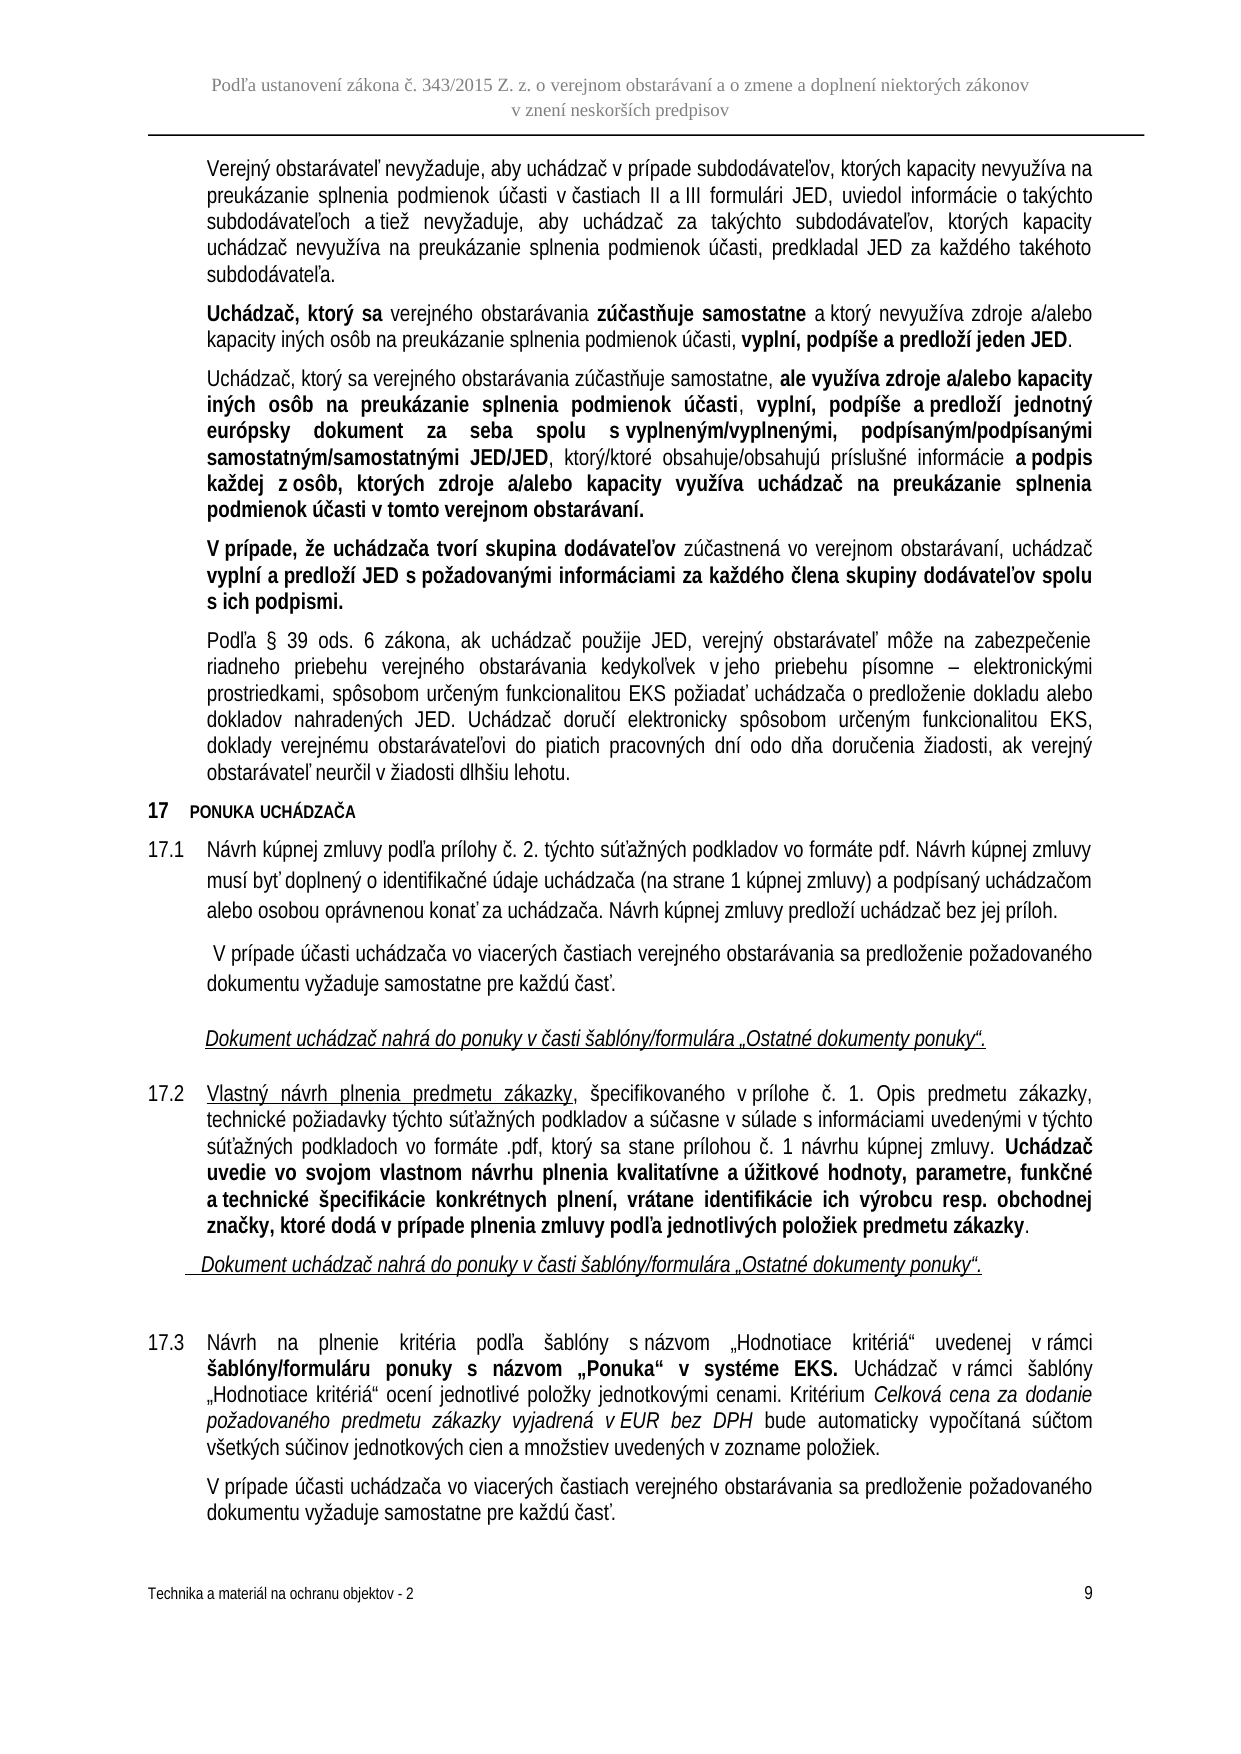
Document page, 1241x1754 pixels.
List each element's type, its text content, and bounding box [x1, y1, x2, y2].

list Vlastný návrh plnenia predmetu zákazky, špecifikovaného v prílohe č. 1. Opis predmetu zákazky, technické požiadavky týchto súťažných podkladov a súčasne v súlade s informáciami uvedenými v týchto súťažných podkladoch vo formáte .pdf, ktorý sa stane prílohou č. 1 návrhu kúpnej zmluvy. Uchádzač uvedie vo svojom vlastnom návrhu plnenia kvalitatívne a úžitkové hodnoty, parametre, funkčné a technické špecifikácie konkrétnych plnení, vrátane identifikácie ich výrobcu resp. obchodnej značky, ktoré dodá v prípade plnenia zmluvy podľa jednotlivých položiek predmetu zákazky. [148, 1080, 1093, 1238]
text V prípade, že uchádzača tvorí skupina dodávateľov zúčastnená vo verejnom obstarávaní, uchádzač vyplní a predloží JED s požadovanými informáciami za každého člena skupiny dodávateľov spolu s ich podpismi. [207, 535, 1093, 614]
text Uchádzač, ktorý sa verejného obstarávania zúčastňuje samostatne, ale využíva zdroje a/alebo kapacity iných osôb na preukázanie splnenia podmienok účasti, vyplní, podpíše a predloží jednotný európsky dokument za seba spolu s vyplneným/vyplnenými, podpísaným/podpísanými samostatným/samostatnými JED/JED, ktorý/ktoré obsahuje/obsahujú príslušné informácie a podpis každej z osôb, ktorých zdroje a/alebo kapacity využíva uchádzač na preukázanie splnenia podmienok účasti v tomto verejnom obstarávaní. [207, 365, 1093, 523]
list V prípade účasti uchádzača vo viacerých častiach verejného obstarávania sa predloženie požadovaného dokumentu vyžaduje samostatne pre každú časť. [148, 939, 1093, 996]
text Uchádzač, ktorý sa verejného obstarávania zúčastňuje samostatne a ktorý nevyužíva zdroje a/alebo kapacity iných osôb na preukázanie splnenia podmienok účasti, vyplní, podpíše a predloží jeden JED. [207, 299, 1093, 352]
text Podľa § 39 ods. 6 zákona, ak uchádzač použije JED, verejný obstarávateľ môže na zabezpečenie riadneho priebehu verejného obstarávania kedykoľvek v jeho priebehu písomne – elektronickými prostriedkami, spôsobom určeným funkcionalitou EKS požiadať uchádzača o predloženie dokladu alebo dokladov nahradených JED. Uchádzač doručí elektronicky spôsobom určeným funkcionalitou EKS, doklady verejnému obstarávateľovi do piatich pracovných dní odo dňa doručenia žiadosti, ak verejný obstarávateľ neurčil v žiadosti dlhšiu lehotu. [207, 627, 1093, 785]
list V prípade účasti uchádzača vo viacerých častiach verejného obstarávania sa predloženie požadovaného dokumentu vyžaduje samostatne pre každú časť. [207, 1473, 1093, 1525]
text 17 ponuka uchádzača [148, 797, 1093, 824]
text Verejný obstarávateľ nevyžaduje, aby uchádzač v prípade subdodávateľov, ktorých kapacity nevyužíva na preukázanie splnenia podmienok účasti v častiach II a III formulári JED, uviedol informácie o takýchto subdodávateľoch a tiež nevyžaduje, aby uchádzač za takýchto subdodávateľov, ktorých kapacity uchádzač nevyužíva na preukázanie splnenia podmienok účasti, predkladal JED za každého takéhoto subdodávateľa. [207, 155, 1093, 287]
list Dokument uchádzač nahrá do ponuky v časti šablóny/formulára „Ostatné dokumenty ponuky“. [185, 1251, 1093, 1277]
list Dokument uchádzač nahrá do ponuky v časti šablóny/formulára „Ostatné dokumenty ponuky“. [148, 1025, 1093, 1051]
list Návrh kúpnej zmluvy podľa prílohy č. 2. týchto súťažných podkladov vo formáte pdf. Návrh kúpnej zmluvy musí byť doplnený o identifikačné údaje uchádzača (na strane 1 kúpnej zmluvy) a podpísaný uchádzačom alebo osobou oprávnenou konať za uchádzača. Návrh kúpnej zmluvy predloží uchádzač bez jej príloh. [148, 836, 1093, 923]
list Návrh na plnenie kritéria podľa šablóny s názvom „Hodnotiace kritériá“ uvedenej v rámci šablóny/formuláru ponuky s názvom „Ponuka“ v systéme EKS. Uchádzač v rámci šablóny „Hodnotiace kritériá“ ocení jednotlivé položky jednotkovými cenami. Kritérium Celková cena za dodanie požadovaného predmetu zákazky vyjadrená v EUR bez DPH bude automaticky vypočítaná súčtom všetkých súčinov jednotkových cien a množstiev uvedených v zozname položiek. [148, 1328, 1093, 1460]
